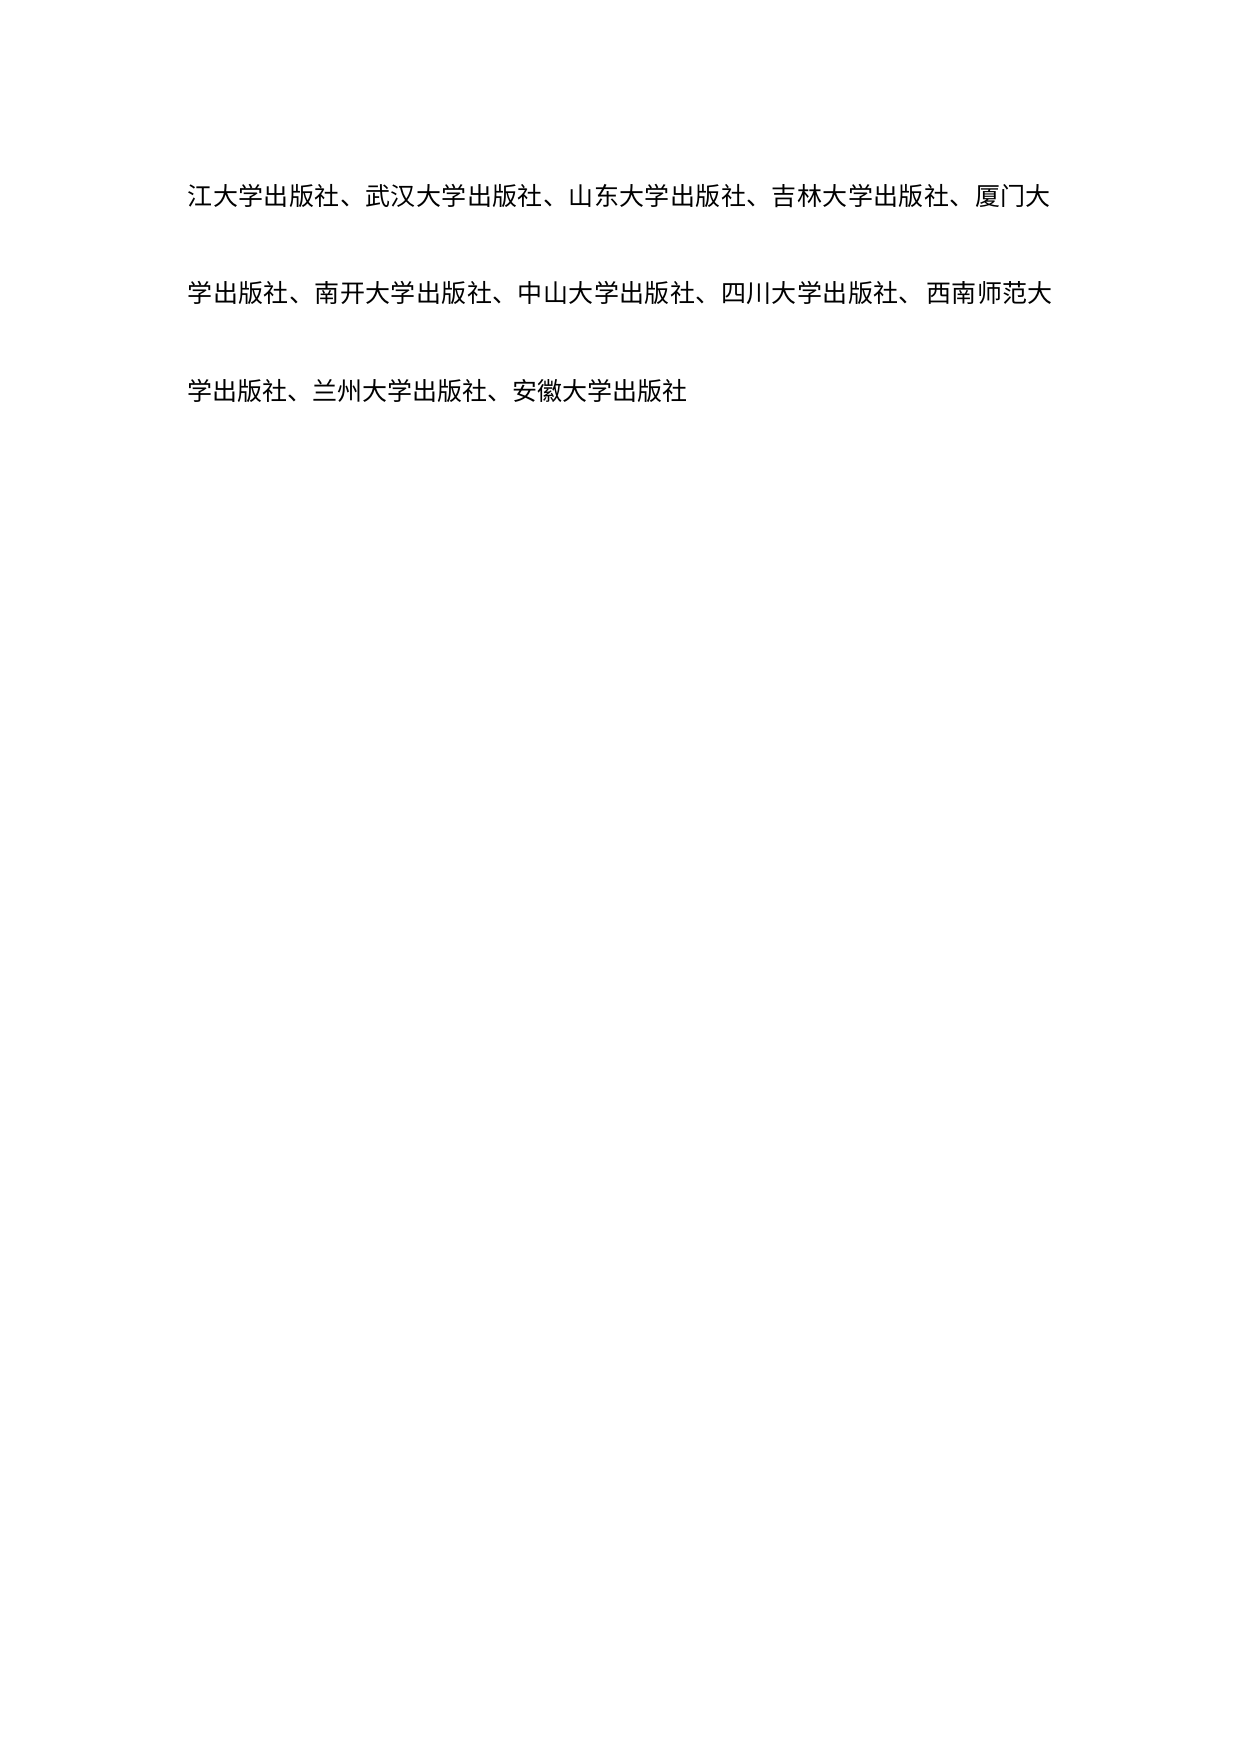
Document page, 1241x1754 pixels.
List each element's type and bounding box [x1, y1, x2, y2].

text [187, 162, 1053, 422]
